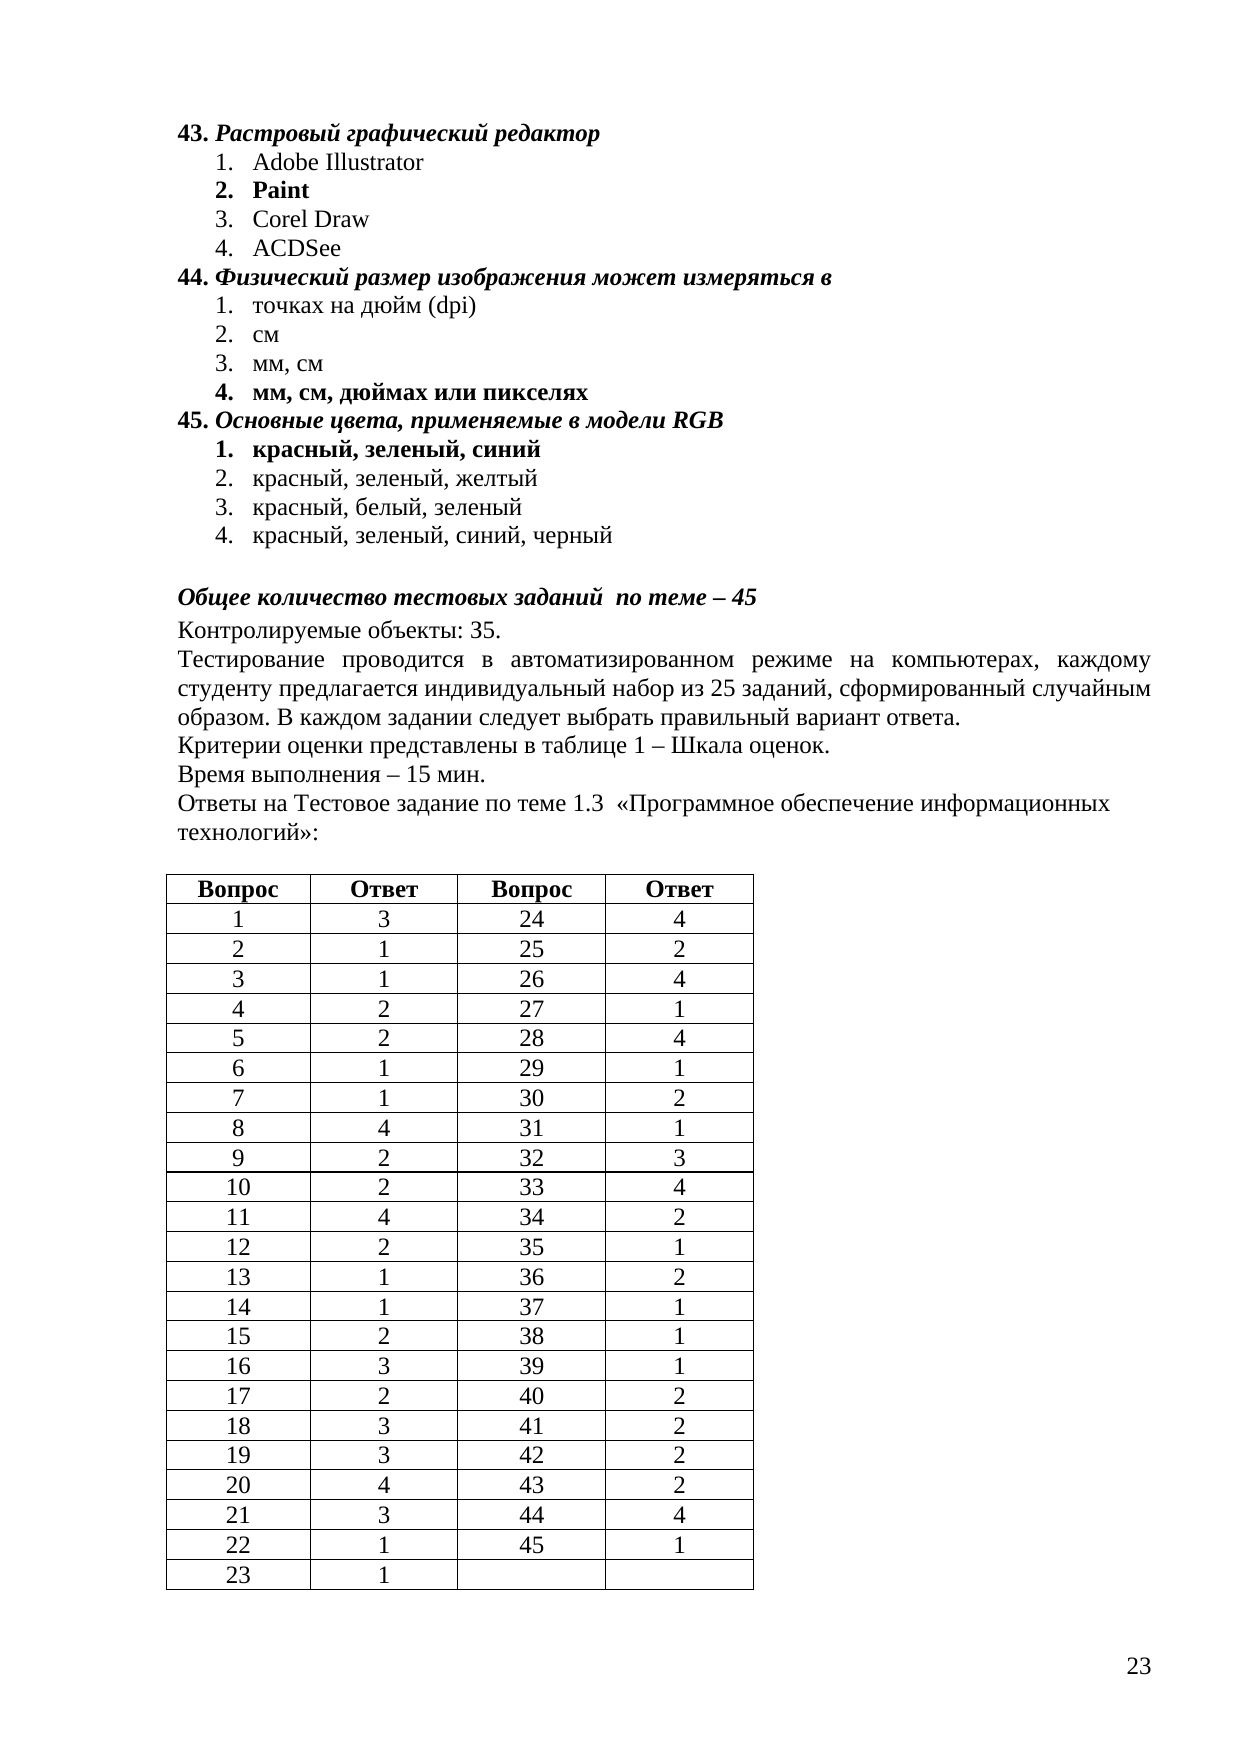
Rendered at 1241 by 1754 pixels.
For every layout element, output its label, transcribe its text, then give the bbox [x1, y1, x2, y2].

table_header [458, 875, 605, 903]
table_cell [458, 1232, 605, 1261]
list см [215, 319, 1152, 348]
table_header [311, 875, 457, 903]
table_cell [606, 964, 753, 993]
text Ответы на Тестовое задание по теме 1.3 «Программное обеспечение информационных технологий»: [177, 788, 1152, 845]
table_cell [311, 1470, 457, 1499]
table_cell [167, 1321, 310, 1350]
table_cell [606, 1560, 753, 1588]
text Общее количество тестовых заданий по теме – 45 [177, 582, 1152, 611]
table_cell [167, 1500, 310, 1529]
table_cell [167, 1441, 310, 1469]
text Время выполнения – 15 мин. [177, 759, 1152, 788]
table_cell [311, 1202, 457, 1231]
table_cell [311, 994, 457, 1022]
list красный, белый, зеленый [215, 492, 1152, 521]
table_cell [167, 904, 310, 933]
list Основные цвета, применяемые в модели RGB [177, 406, 1152, 434]
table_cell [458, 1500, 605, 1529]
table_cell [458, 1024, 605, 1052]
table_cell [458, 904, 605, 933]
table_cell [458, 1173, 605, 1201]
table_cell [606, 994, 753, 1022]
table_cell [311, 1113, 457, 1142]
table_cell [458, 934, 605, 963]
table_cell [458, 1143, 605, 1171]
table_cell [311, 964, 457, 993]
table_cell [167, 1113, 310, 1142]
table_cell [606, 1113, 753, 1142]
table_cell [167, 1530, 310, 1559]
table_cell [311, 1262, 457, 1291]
list красный, зеленый, желтый [215, 463, 1152, 492]
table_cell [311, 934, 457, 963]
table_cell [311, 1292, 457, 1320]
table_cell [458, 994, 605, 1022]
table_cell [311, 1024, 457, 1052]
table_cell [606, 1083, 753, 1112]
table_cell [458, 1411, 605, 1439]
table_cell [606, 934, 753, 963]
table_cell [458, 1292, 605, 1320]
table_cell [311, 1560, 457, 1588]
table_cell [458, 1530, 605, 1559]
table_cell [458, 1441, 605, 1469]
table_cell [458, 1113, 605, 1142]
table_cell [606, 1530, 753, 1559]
list Paint [215, 176, 1152, 204]
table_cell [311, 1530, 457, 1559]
list мм, см, дюймах или пикселях [215, 377, 1152, 406]
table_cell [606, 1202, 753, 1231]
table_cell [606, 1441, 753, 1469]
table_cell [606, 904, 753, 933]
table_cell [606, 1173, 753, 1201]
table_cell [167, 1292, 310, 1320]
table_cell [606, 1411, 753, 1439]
text Тестирование проводится в автоматизированном режиме на компьютерах, каждому студенту предлагается индивидуальный набор из 25 заданий, сформированный случайным образом. В каждом задании следует выбрать правильный вариант ответа. [177, 644, 1152, 730]
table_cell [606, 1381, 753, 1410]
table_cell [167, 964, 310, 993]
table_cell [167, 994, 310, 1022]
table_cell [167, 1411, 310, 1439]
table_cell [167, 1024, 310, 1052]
list ACDSee [215, 233, 1152, 262]
list точках на дюйм (dpi) [215, 291, 1152, 319]
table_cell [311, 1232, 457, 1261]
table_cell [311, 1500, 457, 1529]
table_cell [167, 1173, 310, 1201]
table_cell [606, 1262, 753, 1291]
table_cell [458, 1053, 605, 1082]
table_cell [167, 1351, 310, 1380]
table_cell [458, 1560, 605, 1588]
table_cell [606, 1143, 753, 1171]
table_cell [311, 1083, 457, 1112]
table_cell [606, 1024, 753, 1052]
list Растровый графический редактор [177, 118, 1152, 147]
text Критерии оценки представлены в таблице 1 – Шкала оценок. [177, 730, 1152, 759]
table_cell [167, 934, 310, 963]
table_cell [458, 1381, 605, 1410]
list красный, зеленый, синий [215, 434, 1152, 463]
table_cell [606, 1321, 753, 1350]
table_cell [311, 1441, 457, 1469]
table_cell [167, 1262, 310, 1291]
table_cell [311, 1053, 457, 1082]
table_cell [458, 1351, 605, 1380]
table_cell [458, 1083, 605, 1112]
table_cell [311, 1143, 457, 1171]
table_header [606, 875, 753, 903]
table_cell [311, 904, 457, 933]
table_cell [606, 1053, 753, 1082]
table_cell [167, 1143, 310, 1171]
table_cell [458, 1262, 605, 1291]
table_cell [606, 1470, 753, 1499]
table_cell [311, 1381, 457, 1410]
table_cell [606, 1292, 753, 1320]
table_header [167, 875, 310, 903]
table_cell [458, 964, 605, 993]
list мм, см [215, 348, 1152, 377]
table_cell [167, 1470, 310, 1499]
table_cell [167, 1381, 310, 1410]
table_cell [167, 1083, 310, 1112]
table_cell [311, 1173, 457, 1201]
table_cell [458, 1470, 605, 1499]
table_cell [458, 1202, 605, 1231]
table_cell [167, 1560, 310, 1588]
list Физический размер изображения может измеряться в [177, 262, 1152, 291]
list Corel Draw [215, 204, 1152, 233]
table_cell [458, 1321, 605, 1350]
text Контролируемые объекты: З5. [177, 615, 1152, 644]
list красный, зеленый, синий, черный [215, 521, 1152, 549]
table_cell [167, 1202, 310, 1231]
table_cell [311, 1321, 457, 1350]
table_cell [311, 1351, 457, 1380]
list Adobe Illustrator [215, 147, 1152, 176]
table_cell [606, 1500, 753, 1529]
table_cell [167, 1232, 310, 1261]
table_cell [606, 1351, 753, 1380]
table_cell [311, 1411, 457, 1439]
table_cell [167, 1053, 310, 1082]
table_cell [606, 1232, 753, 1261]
